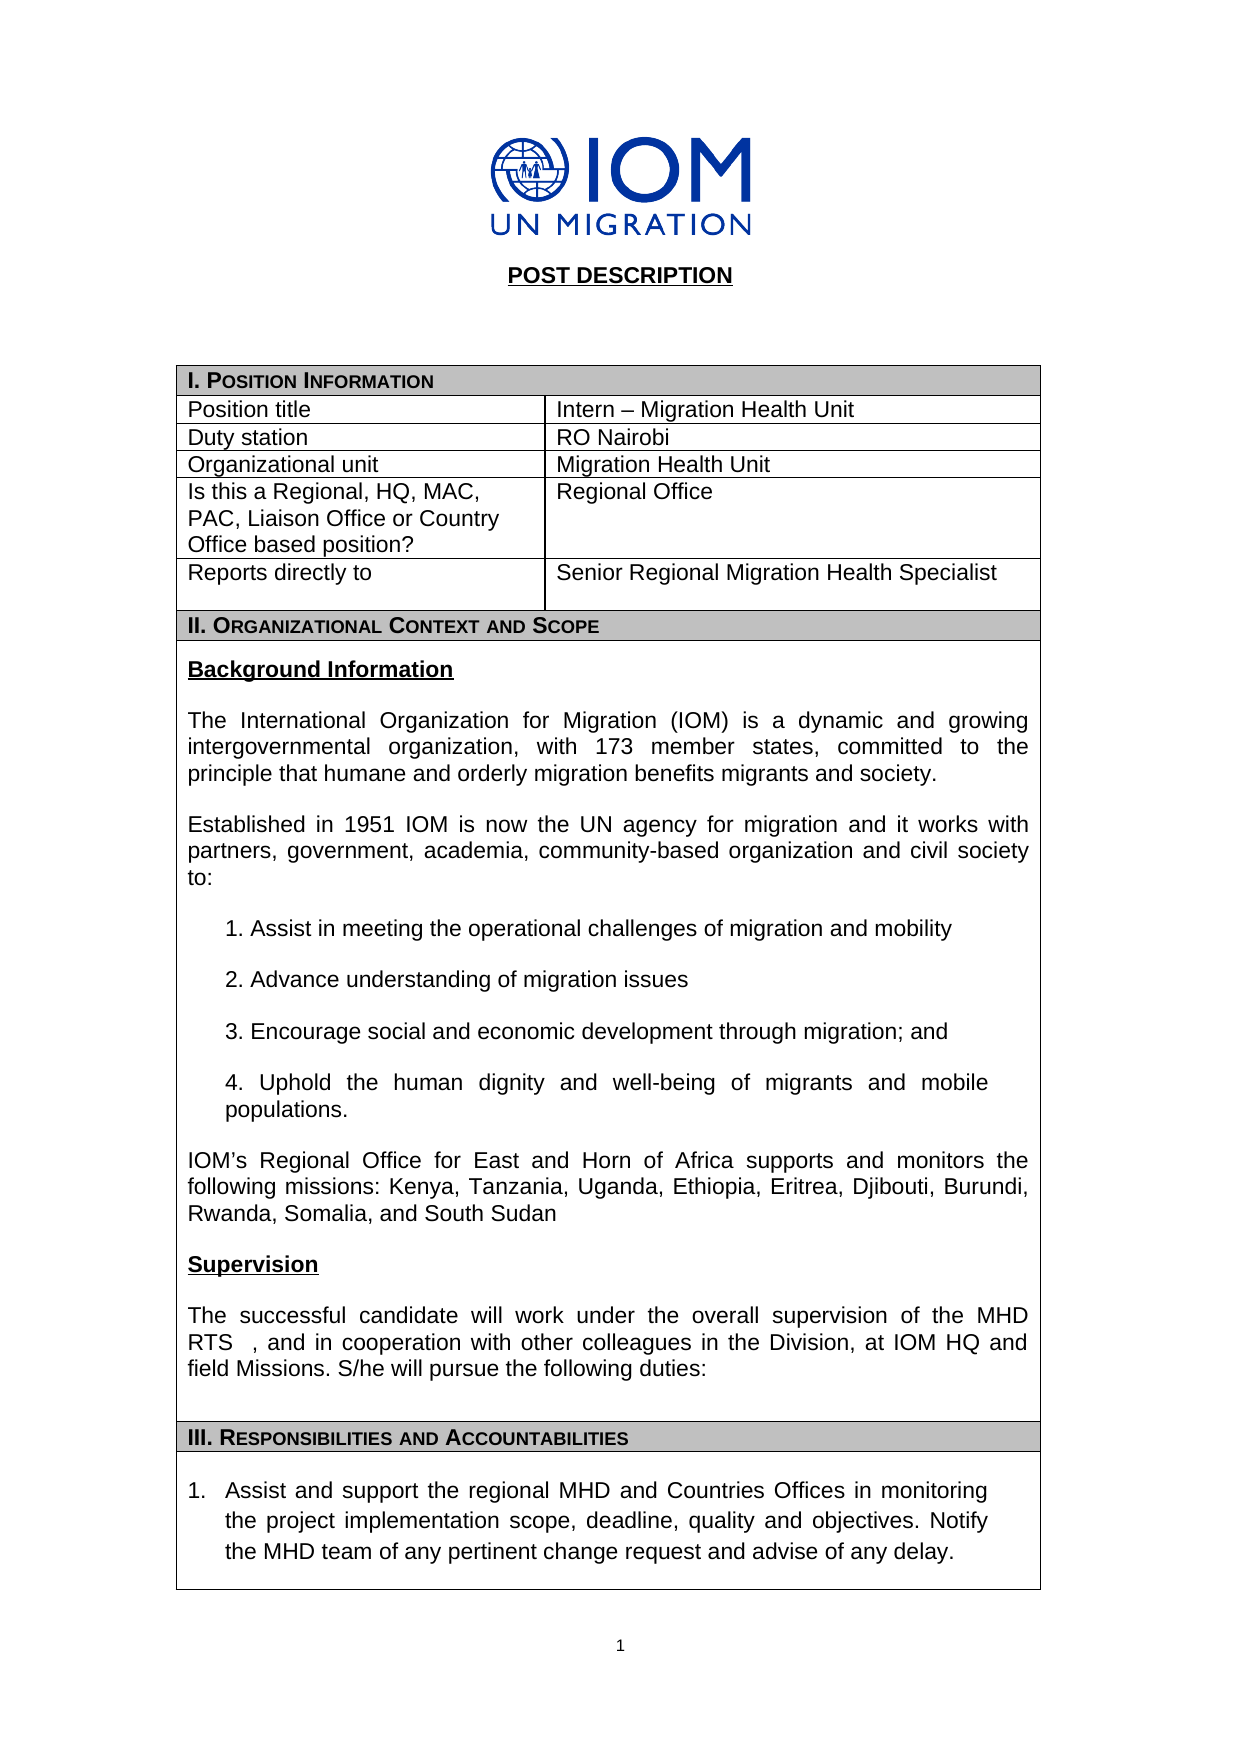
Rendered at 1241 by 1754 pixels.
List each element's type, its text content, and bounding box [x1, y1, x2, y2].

table_cell Senior Regional Migration Health Specialist [546, 559, 1040, 610]
table_cell Background Information The International Organization for Migration (IOM) is a dynamic and growing intergovernmental organization, with 173 member states, committed to the principle that humane and orderly migration benefits migrants and society. Established in 1951 IOM is now the UN agency for migration and it works with partners, government, academia, community-based organization and civil society to: 1. Assist in meeting the operational challenges of migration and mobility 2. Advance understanding of migration issues 3. Encourage social and economic development through migration; and 4. Uphold the human dignity and well-being of migrants and mobile populations. IOM’s Regional Office for East and Horn of Africa supports and monitors the following missions: Kenya, Tanzania, Uganda, Ethiopia, Eritrea, Djibouti, Burundi, Rwanda, Somalia, and South Sudan Supervision The successful candidate will work under the overall supervision of the MHD RTS , and in cooperation with other colleagues in the Division, at IOM HQ and field Missions. S/he will pursue the following duties: [177, 641, 1040, 1421]
text POST DESCRIPTION [187, 262, 1053, 289]
table_cell Is this a Regional, HQ, MAC, PAC, Liaison Office or Country Office based position? [177, 478, 544, 557]
table_cell II. Organizational Context and Scope [177, 611, 1040, 640]
table_cell Migration Health Unit [546, 451, 1040, 477]
picture [487, 135, 753, 238]
table_header I. Position Information [177, 366, 1040, 395]
table_cell Organizational unit [177, 451, 544, 477]
table_cell Duty station [177, 424, 544, 450]
table_cell Regional Office [546, 478, 1040, 557]
table_cell Reports directly to [177, 559, 544, 610]
table_cell Intern – Migration Health Unit [546, 396, 1040, 422]
table_cell III. Responsibilities and Accountabilities [177, 1422, 1040, 1451]
table_cell RO Nairobi [546, 424, 1040, 450]
table_cell Position title [177, 396, 544, 422]
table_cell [177, 1452, 1040, 1589]
